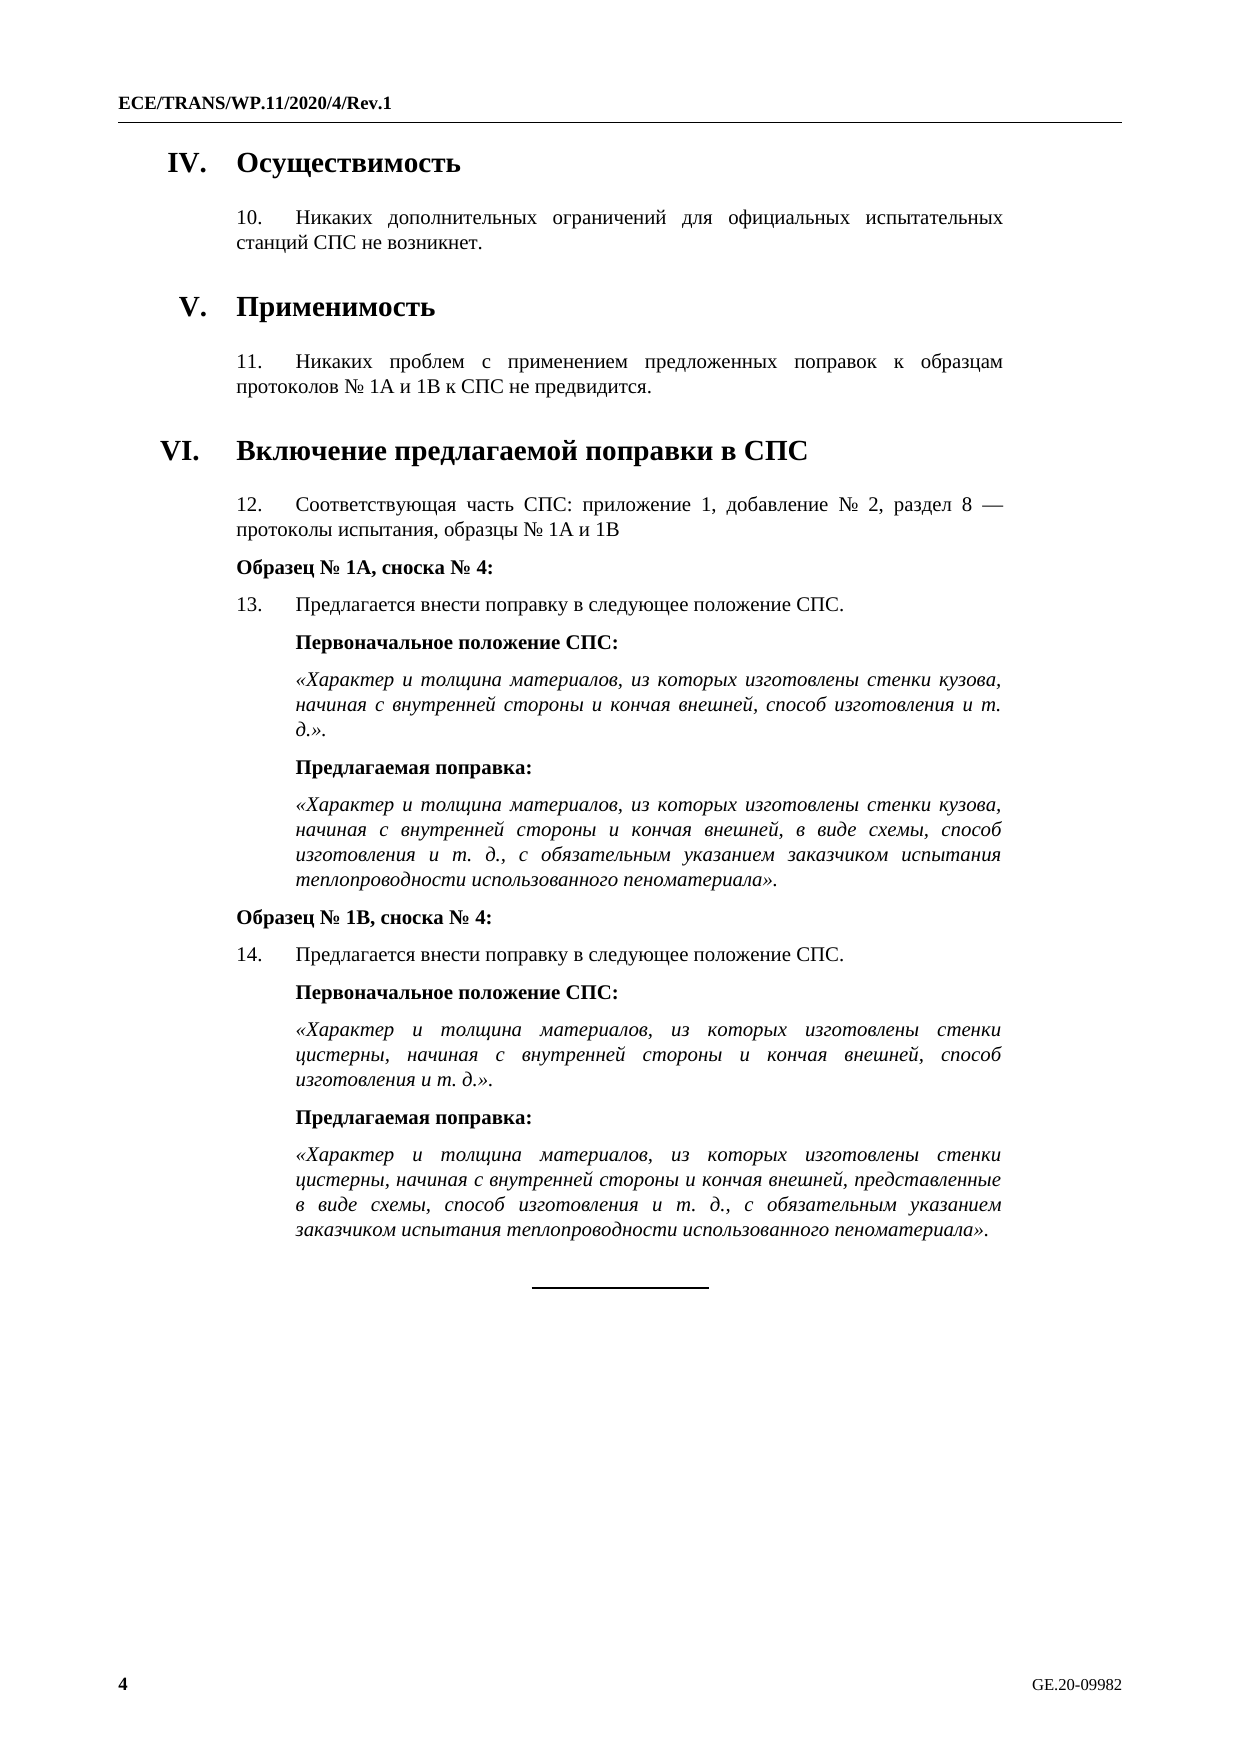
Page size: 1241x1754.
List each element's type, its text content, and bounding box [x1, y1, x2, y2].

text «Характер и толщина материалов, из которых изготовлены стенки цистерны, начиная с внутренней стороны и кончая внешней, представленные в виде схемы, способ изготовления и т. д., с обязательным указанием заказчиком испытания теплопроводности использованного пеноматериала». [295, 1141, 1004, 1241]
text 14. Предлагается внести поправку в следующее положение СПС. [236, 941, 1004, 966]
text 11. Никаких проблем с применением предложенных поправок к образцам протоколов № 1А и 1B к СПС не предвидится. [236, 348, 1004, 398]
text 13. Предлагается внести поправку в следующее положение СПС. [236, 591, 1004, 616]
text «Характер и толщина материалов, из которых изготовлены стенки цистерны, начиная с внутренней стороны и кончая внешней, способ изготовления и т. д.». [295, 1016, 1004, 1091]
text Первоначальное положение СПС: [295, 979, 1004, 1004]
text Предлагаемая поправка: [295, 1104, 1004, 1129]
text IV. Осуществимость [118, 148, 1004, 179]
text Образец № 1В, сноска № 4: [236, 904, 1004, 929]
text Предлагаемая поправка: [295, 754, 1004, 779]
text V. Применимость [118, 291, 1004, 323]
text Первоначальное положение СПС: [295, 629, 1004, 654]
text VI. Включение предлагаемой поправки в СПС [118, 435, 1004, 466]
text Образец № 1A, сноска № 4: [236, 554, 1004, 579]
text 10. Никаких дополнительных ограничений для официальных испытательных станций СПС не возникнет. [236, 204, 1004, 254]
text «Характер и толщина материалов, из которых изготовлены стенки кузова, начиная с внутренней стороны и кончая внешней, способ изготовления и т. д.». [295, 666, 1004, 741]
text 12. Соответствующая часть СПС: приложение 1, добавление № 2, раздел 8 — протоколы испытания, образцы № 1A и 1B [236, 491, 1004, 541]
text «Характер и толщина материалов, из которых изготовлены стенки кузова, начиная с внутренней стороны и кончая внешней, в виде схемы, способ изготовления и т. д., с обязательным указанием заказчиком испытания теплопроводности использованного пеноматериала». [295, 791, 1004, 891]
